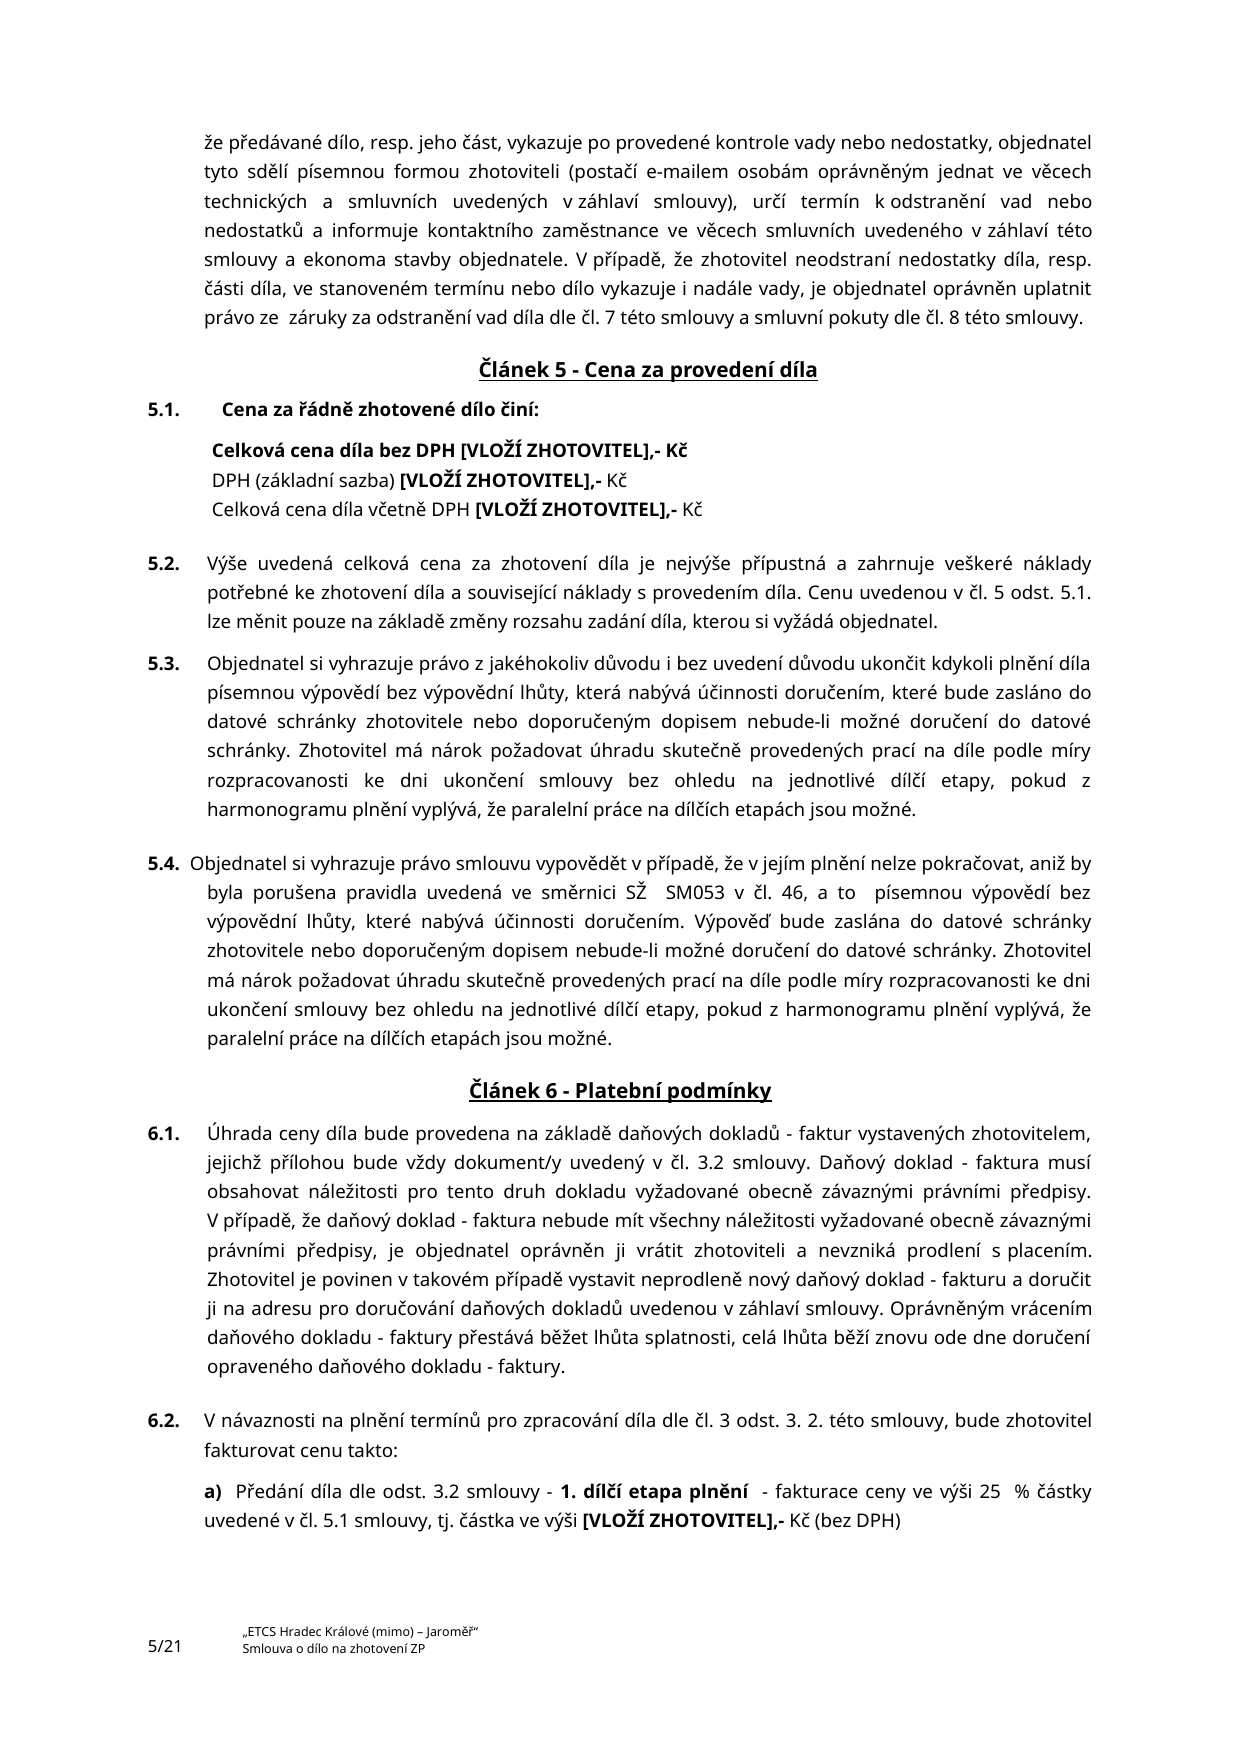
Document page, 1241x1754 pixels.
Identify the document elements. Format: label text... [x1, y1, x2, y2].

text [148, 126, 1092, 331]
subtitle Článek 5 - Cena za provedení díla [204, 356, 1092, 384]
text Celková cena díla bez DPH [VLOŽÍ ZHOTOVITEL],- Kč [207, 434, 1092, 464]
text 6.2. V návaznosti na plnění termínů pro zpracování díla dle čl. 3 odst. 3. 2. této smlouvy, bude zhotovitel fakturovat cenu takto: [148, 1404, 1092, 1463]
text a) Předání díla dle odst. 3.2 smlouvy - 1. dílčí etapa plnění - fakturace ceny ve výši 25 % částky uvedené v čl. 5.1 smlouvy, tj. částka ve výši [VLOŽÍ ZHOTOVITEL],- Kč (bez DPH) [204, 1475, 1092, 1534]
subtitle 5.1. Cena za řádně zhotovené dílo činí: [148, 396, 1092, 422]
text 6.1. Úhrada ceny díla bude provedena na základě daňových dokladů - faktur vystavených zhotovitelem, jejichž přílohou bude vždy dokument/y uvedený v čl. 3.2 smlouvy. Daňový doklad - faktura musí obsahovat náležitosti pro tento druh dokladu vyžadované obecně závaznými právními předpisy. V případě, že daňový doklad - faktura nebude mít všechny náležitosti vyžadované obecně závaznými právními předpisy, je objednatel oprávněn ji vrátit zhotoviteli a nevzniká prodlení s placením. Zhotovitel je povinen v takovém případě vystavit neprodleně nový daňový doklad - fakturu a doručit ji na adresu pro doručování daňových dokladů uvedenou v záhlaví smlouvy. Oprávněným vrácením daňového dokladu - faktury přestává běžet lhůta splatnosti, celá lhůta běží znovu ode dne doručení opraveného daňového dokladu - faktury. [148, 1117, 1092, 1379]
subtitle Článek 6 - Platební podmínky [148, 1076, 1092, 1104]
text 5.4. Objednatel si vyhrazuje právo smlouvu vypovědět v případě, že v jejím plnění nelze pokračovat, aniž by byla porušena pravidla uvedená ve směrnici SŽ SM053 v čl. 46, a to písemnou výpovědí bez výpovědní lhůty, které nabývá účinnosti doručením. Výpověď bude zaslána do datové schránky zhotovitele nebo doporučeným dopisem nebude-li možné doručení do datové schránky. Zhotovitel má nárok požadovat úhradu skutečně provedených prací na díle podle míry rozpracovanosti ke dni ukončení smlouvy bez ohledu na jednotlivé dílčí etapy, pokud z harmonogramu plnění vyplývá, že paralelní práce na dílčích etapách jsou možné. [148, 847, 1092, 1051]
text 5.3. Objednatel si vyhrazuje právo z jakéhokoliv důvodu i bez uvedení důvodu ukončit kdykoli plnění díla písemnou výpovědí bez výpovědní lhůty, která nabývá účinnosti doručením, které bude zasláno do datové schránky zhotovitele nebo doporučeným dopisem nebude-li možné doručení do datové schránky. Zhotovitel má nárok požadovat úhradu skutečně provedených prací na díle podle míry rozpracovanosti ke dni ukončení smlouvy bez ohledu na jednotlivé dílčí etapy, pokud z harmonogramu plnění vyplývá, že paralelní práce na dílčích etapách jsou možné. [148, 647, 1092, 822]
text 5.2. Výše uvedená celková cena za zhotovení díla je nejvýše přípustná a zahrnuje veškeré náklady potřebné ke zhotovení díla a související náklady s provedením díla. Cenu uvedenou v čl. 5 odst. 5.1. lze měnit pouze na základě změny rozsahu zadání díla, kterou si vyžádá objednatel. [148, 547, 1092, 634]
text Celková cena díla včetně DPH [VLOŽÍ ZHOTOVITEL],- Kč [148, 493, 1092, 522]
text DPH (základní sazba) [VLOŽÍ ZHOTOVITEL],- Kč [148, 464, 1092, 493]
